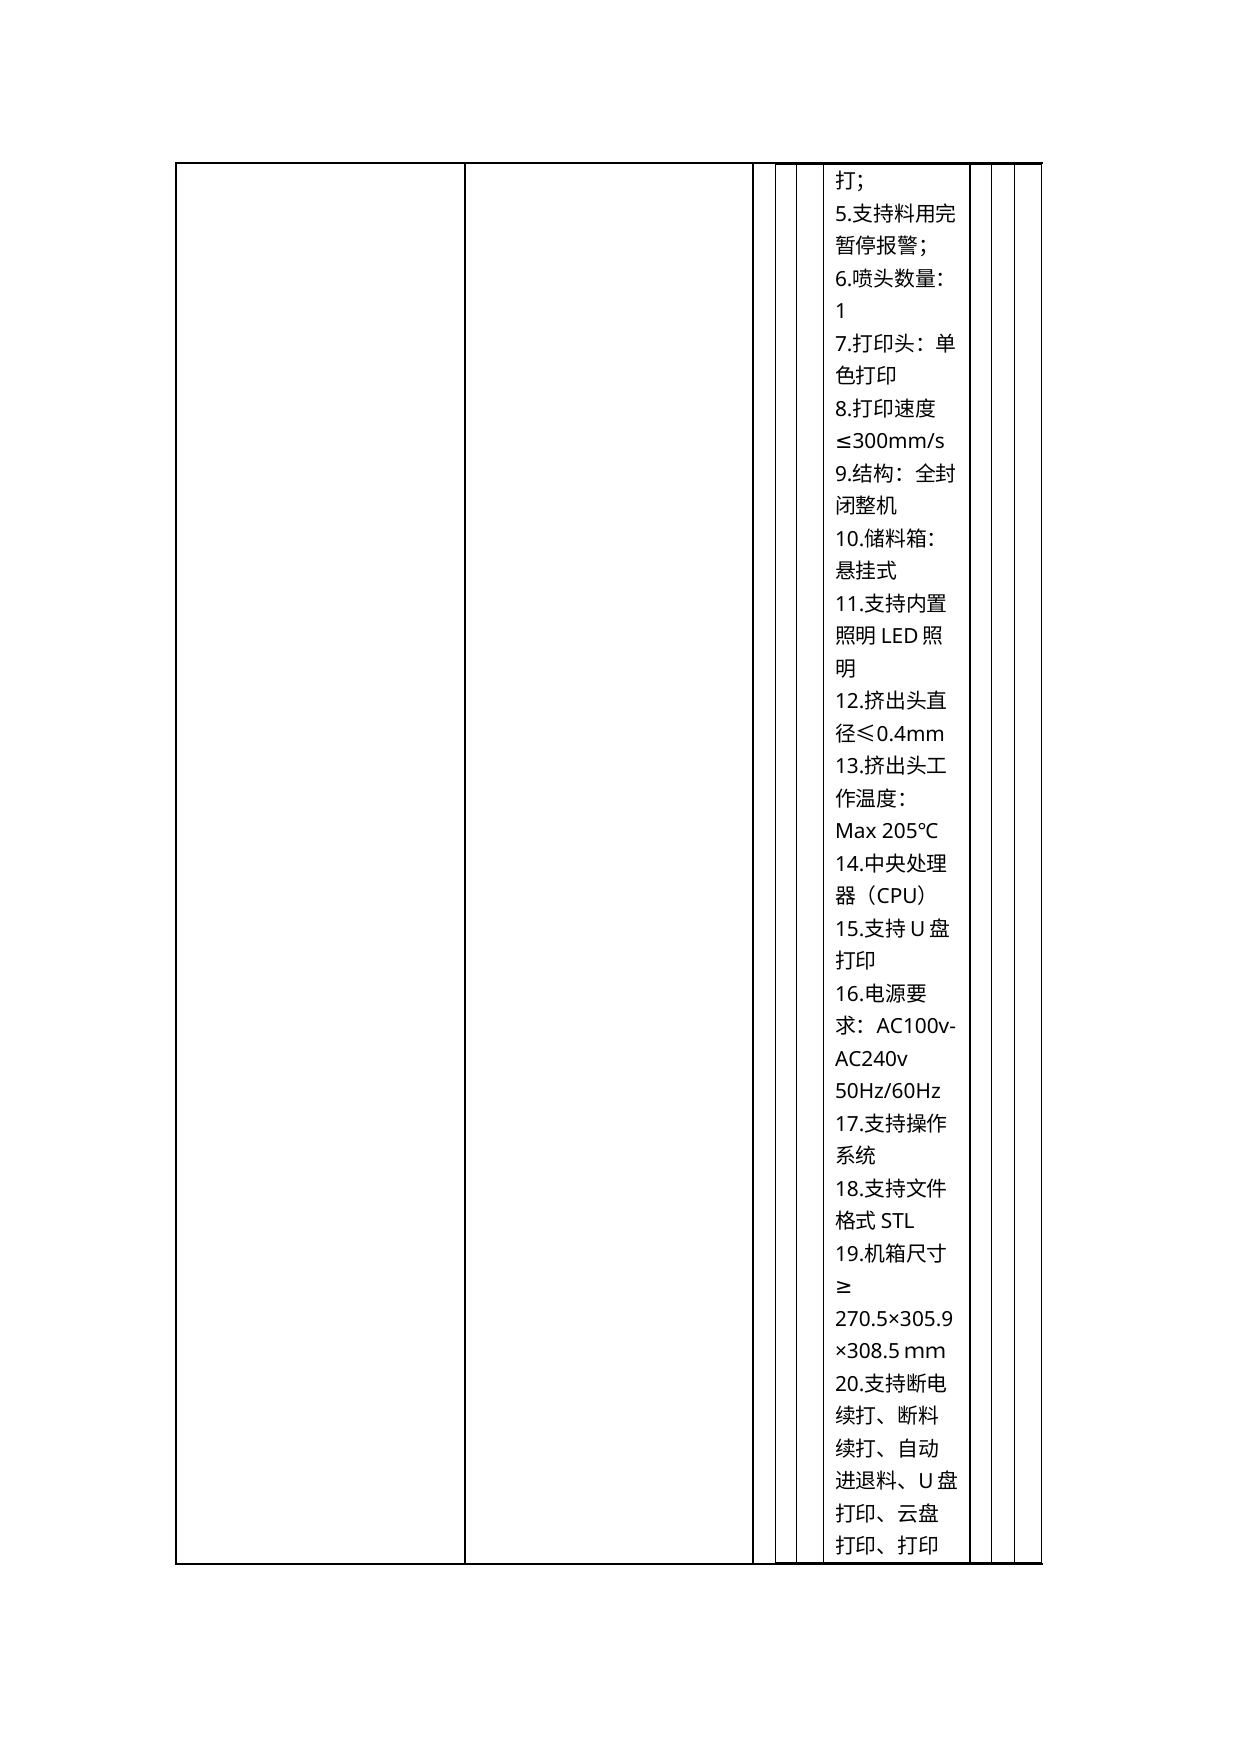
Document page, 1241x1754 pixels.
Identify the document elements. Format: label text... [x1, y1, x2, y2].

table_cell [776, 165, 796, 1562]
table_cell [824, 165, 969, 1562]
table_cell [971, 165, 991, 1562]
table_cell [992, 165, 1014, 1562]
table_cell 1 [177, 164, 464, 1563]
table_cell [797, 165, 823, 1562]
table_cell [466, 164, 752, 1563]
table_cell [1015, 165, 1041, 1562]
table_cell [754, 164, 775, 1563]
